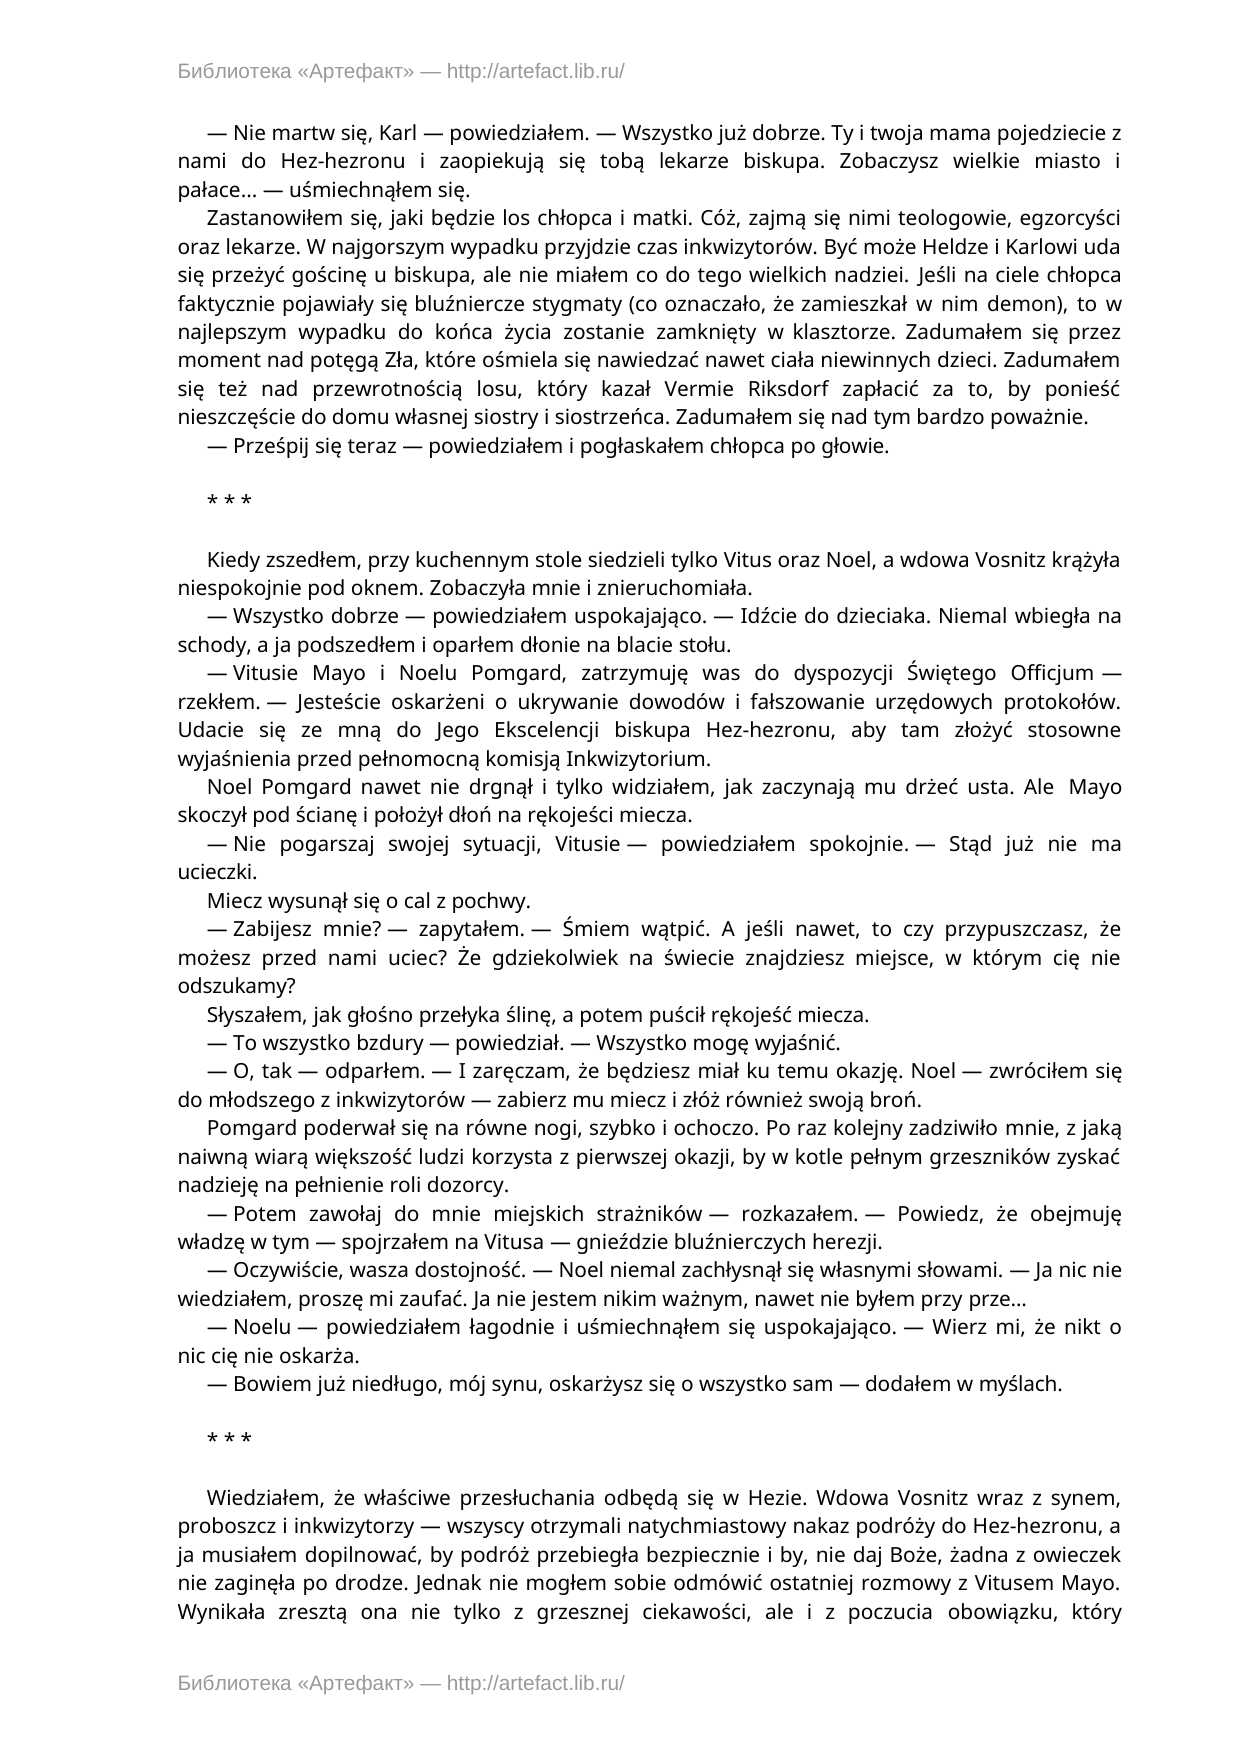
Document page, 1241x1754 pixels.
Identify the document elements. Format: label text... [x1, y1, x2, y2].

text Miecz wysunął się o cal z pochwy. [177, 886, 1122, 914]
text — Vitusie Mayo i Noelu Pomgard, zatrzymuję was do dyspozycji Świętego Officjum — rzekłem. — Jesteście oskarżeni o ukrywanie dowodów i fałszowanie urzędowych protokołów. Udacie się ze mną do Jego Ekscelencji biskupa Hez-hezronu, aby tam złożyć stosowne wyjaśnienia przed pełnomocną komisją Inkwizytorium. [177, 658, 1122, 772]
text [177, 1483, 1122, 1625]
text — Noelu — powiedziałem łagodnie i uśmiechnąłem się uspokajająco. — Wierz mi, że nikt o nic cię nie oskarża. [177, 1312, 1122, 1369]
text * * * [177, 488, 1122, 516]
text — To wszystko bzdury — powiedział. — Wszystko mogę wyjaśnić. [177, 1028, 1122, 1057]
text — Nie martw się, Karl — powiedziałem. — Wszystko już dobrze. Ty i twoja mama pojedziecie z nami do Hez-hezronu i zaopiekują się tobą lekarze biskupa. Zobaczysz wielkie miasto i pałace... — uśmiechnąłem się. [177, 118, 1122, 203]
text — Prześpij się teraz — powiedziałem i pogłaskałem chłopca po głowie. [177, 431, 1122, 459]
text — Potem zawołaj do mnie miejskich strażników — rozkazałem. — Powiedz, że obejmuję władzę w tym — spojrzałem na Vitusa — gnieździe bluźnierczych herezji. [177, 1199, 1122, 1256]
text * * * [177, 1426, 1122, 1455]
text Zastanowiłem się, jaki będzie los chłopca i matki. Cóż, zajmą się nimi teologowie, egzorcyści oraz lekarze. W najgorszym wypadku przyjdzie czas inkwizytorów. Być może Heldze i Karlowi uda się przeżyć gościnę u biskupa, ale nie miałem co do tego wielkich nadziei. Jeśli na ciele chłopca faktycznie pojawiały się bluźniercze stygmaty (co oznaczało, że zamieszkał w nim demon), to w najlepszym wypadku do końca życia zostanie zamknięty w klasztorze. Zadumałem się przez moment nad potęgą Zła, które ośmiela się nawiedzać nawet ciała niewinnych dzieci. Zadumałem się też nad przewrotnością losu, który kazał Vermie Riksdorf zapłacić za to, by ponieść nieszczęście do domu własnej siostry i siostrzeńca. Zadumałem się nad tym bardzo poważnie. [177, 203, 1122, 431]
text — Wszystko dobrze — powiedziałem uspokajająco. — Idźcie do dzieciaka. Niemal wbiegła na schody, a ja podszedłem i oparłem dłonie na blacie stołu. [177, 602, 1122, 658]
text — Nie pogarszaj swojej sytuacji, Vitusie — powiedziałem spokojnie. — Stąd już nie ma ucieczki. [177, 829, 1122, 886]
text — Zabijesz mnie? — zapytałem. — Śmiem wątpić. A jeśli nawet, to czy przypuszczasz, że możesz przed nami uciec? Że gdziekolwiek na świecie znajdziesz miejsce, w którym cię nie odszukamy? [177, 914, 1122, 1000]
text — O, tak — odparłem. — I zaręczam, że będziesz miał ku temu okazję. Noel — zwróciłem się do młodszego z inkwizytorów — zabierz mu miecz i złóż również swoją broń. [177, 1057, 1122, 1113]
text Kiedy zszedłem, przy kuchennym stole siedzieli tylko Vitus oraz Noel, a wdowa Vosnitz krążyła niespokojnie pod oknem. Zobaczyła mnie i znieruchomiała. [177, 545, 1122, 602]
text — Bowiem już niedługo, mój synu, oskarżysz się o wszystko sam — dodałem w myślach. [177, 1369, 1122, 1398]
text Noel Pomgard nawet nie drgnął i tylko widziałem, jak zaczynają mu drżeć usta. Ale Mayo skoczył pod ścianę i położył dłoń na rękojeści miecza. [177, 772, 1122, 829]
text — Oczywiście, wasza dostojność. — Noel niemal zachłysnął się własnymi słowami. — Ja nic nie wiedziałem, proszę mi zaufać. Ja nie jestem nikim ważnym, nawet nie byłem przy prze... [177, 1256, 1122, 1312]
text Pomgard poderwał się na równe nogi, szybko i ochoczo. Po raz kolejny zadziwiło mnie, z jaką naiwną wiarą większość ludzi korzysta z pierwszej okazji, by w kotle pełnym grzeszników zyskać nadzieję na pełnienie roli dozorcy. [177, 1113, 1122, 1199]
text Słyszałem, jak głośno przełyka ślinę, a potem puścił rękojeść miecza. [177, 1000, 1122, 1028]
